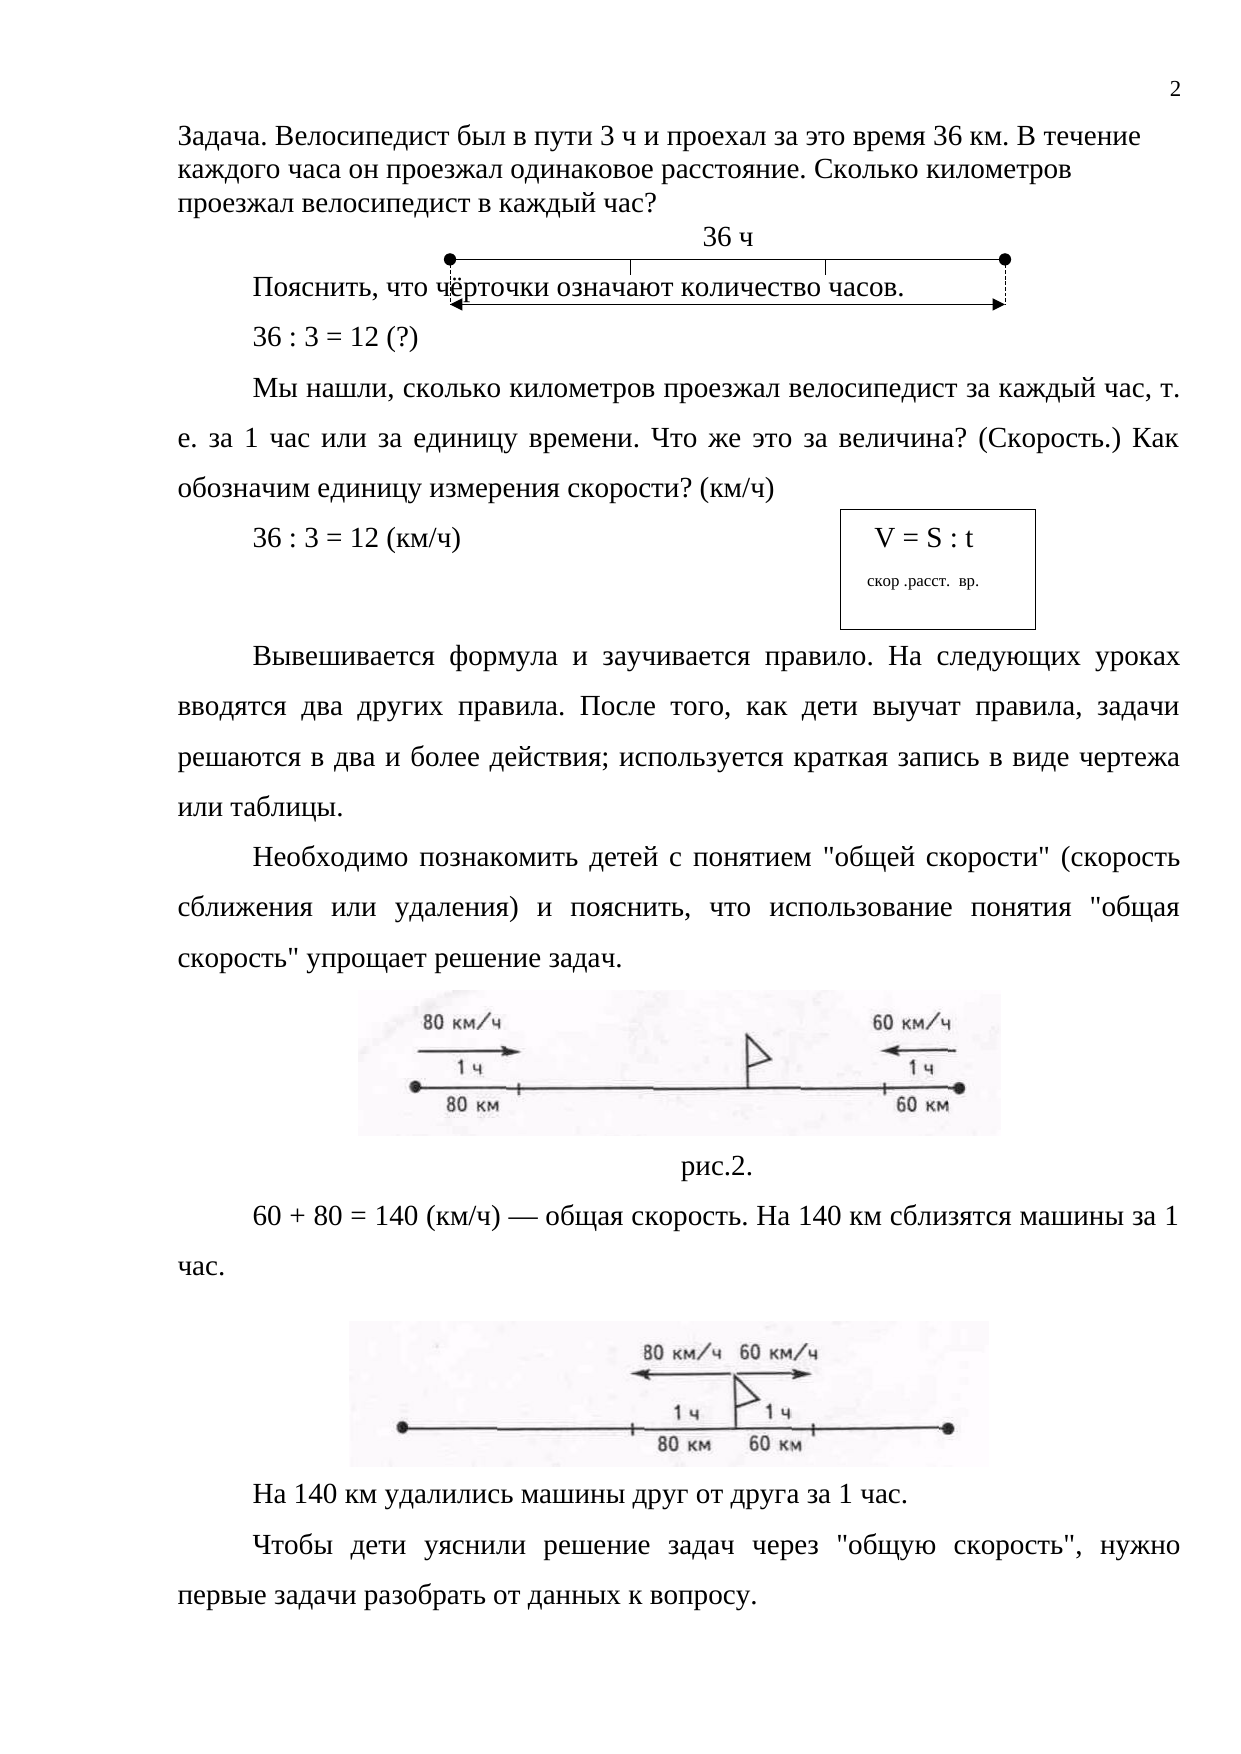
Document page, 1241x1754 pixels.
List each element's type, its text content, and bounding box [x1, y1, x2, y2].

text рис.2. [177, 1148, 1181, 1181]
text Чтобы дети уяснили решение задач через "общую скорость", нужно первые задачи разобрать от данных к вопросу. [177, 1527, 1181, 1611]
text Вывешивается формула и заучивается правило. На следующих уроках вводятся два других правила. После того, как дети выучат правила, задачи решаются в два и более действия; используется краткая запись в виде чертежа или таблицы. [177, 638, 1181, 822]
picture [358, 990, 1001, 1136]
text Мы нашли, сколько километров проезжал велосипедист за каждый час, т. е. за 1 час или за единицу времени. Что же это за величина? (Скорость.) Как обозначим единицу измерения скорости? (км/ч) [177, 370, 1181, 504]
text 36 ч [177, 219, 1181, 252]
text На 140 км удалились машины друг от друга за 1 час. [177, 1476, 1181, 1510]
picture [349, 1321, 989, 1467]
text 36 : 3 = 12 (?) [177, 319, 1181, 353]
text 36 : 3 = 12 (км/ч) V = S : t [177, 521, 1181, 554]
text скор .расст. вр. [177, 571, 1181, 604]
text Необходимо познакомить детей с понятием "общей скорости" (скорость сближения или удаления) и пояснить, что использование понятия "общая скорость" упрощает решение задач. [177, 839, 1181, 973]
text 60 + 80 = 140 (км/ч) — общая скорость. На 140 км сблизятся машины за 1 час. [177, 1198, 1181, 1282]
text Пояснить, что чёрточки означают количество часов. [177, 269, 1181, 303]
